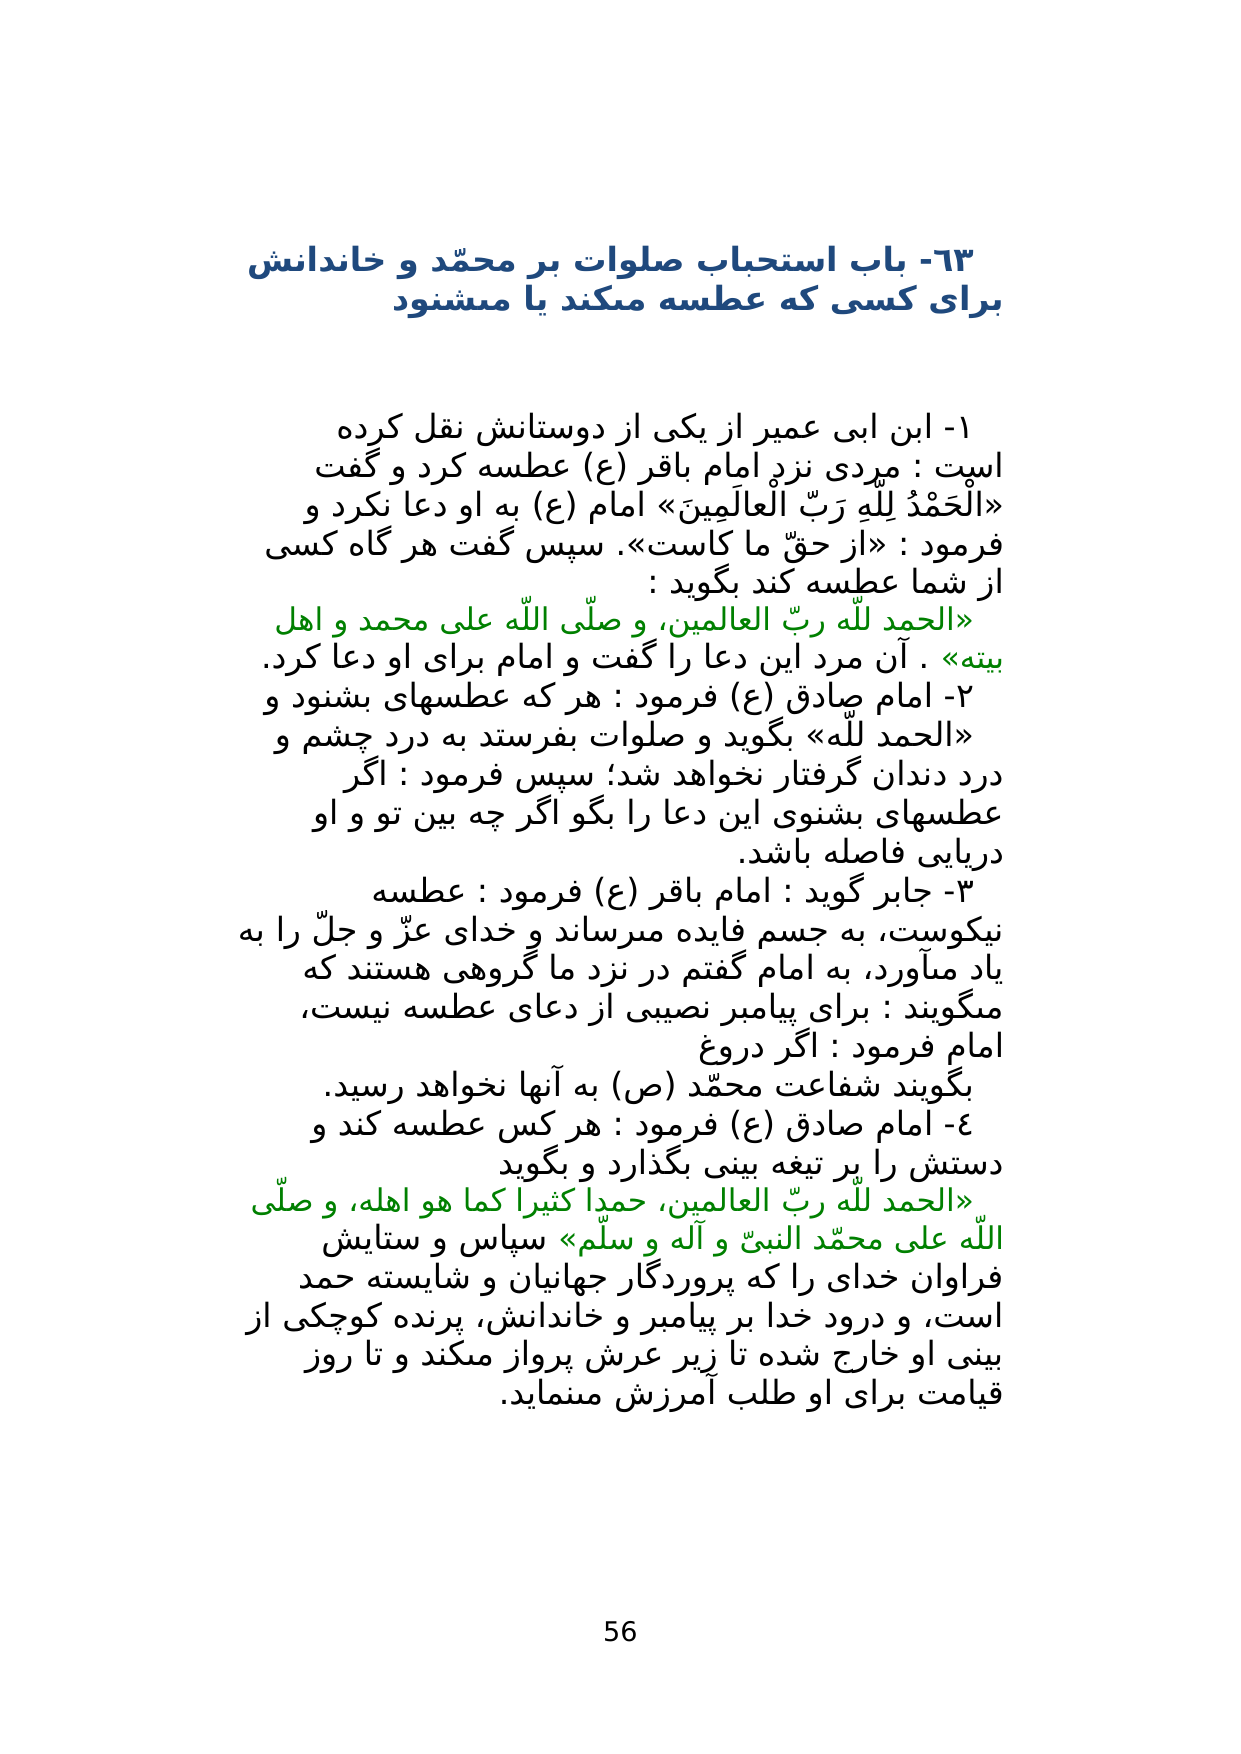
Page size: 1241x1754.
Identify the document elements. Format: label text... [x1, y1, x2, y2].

text ٣- جابر گويد : امام باقر (ع) فرمود : عطسه نيكوست، به جسم فايده مى‏رساند و خداى عزّ و جلّ را به ياد مى‏آورد، به امام گفتم در نزد ما گروهى هستند كه مى‏گويند : براى پيامبر نصيبى از دعاى عطسه نيست، امام فرمود : اگر دروغ‏ [236, 871, 1004, 1065]
text ١- ابن ابى عمير از يكى از دوستانش نقل كرده است : مردى نزد امام باقر (ع) عطسه كرد و گفت «الْحَمْدُ لِلّهِ رَبّ الْعالَمِينَ» امام (ع) به او دعا نكرد و فرمود : «از حقّ ما كاست». سپس گفت هر گاه كسى از شما عطسه كند بگويد : [236, 407, 1004, 602]
text «الحمد للّه ربّ العالمين، و صلّى اللّه على محمد و اهل بيته» . آن مرد اين دعا را گفت و امام براى او دعا كرد. [236, 602, 1004, 677]
text «الحمد للّه» بگويد و صلوات بفرستد به درد چشم و درد دندان گرفتار نخواهد شد؛ سپس فرمود : اگر عطسه‏اى بشنوى اين دعا را بگو اگر چه بين تو و او دريايى فاصله باشد. [236, 716, 1004, 871]
subtitle ٦٣- باب استحباب صلوات بر محمّد و خاندانش براى كسى كه عطسه مى‏كند يا مى‏شنود [236, 241, 1004, 318]
text بگويند شفاعت محمّد (ص) به آنها نخواهد رسيد. [236, 1065, 1004, 1104]
text ٢- امام صادق (ع) فرمود : هر كه عطسه‏اى بشنود و [236, 677, 1004, 716]
text «الحمد للّه ربّ العالمين، حمدا كثيرا كما هو اهله، و صلّى اللّه على محمّد النبىّ و آله و سلّم» سپاس و ستايش فراوان خداى را كه پروردگار جهانيان و شايسته حمد است، و درود خدا بر پيامبر و خاندانش، پرنده كوچكى از بينى او خارج شده تا زير عرش پرواز مى‏كند و تا روز قيامت براى او طلب آمرزش مى‏نمايد. [236, 1182, 1004, 1413]
text ٤- امام صادق (ع) فرمود : هر كس عطسه كند و دستش را بر تيغه بينى بگذارد و بگويد [236, 1104, 1004, 1182]
